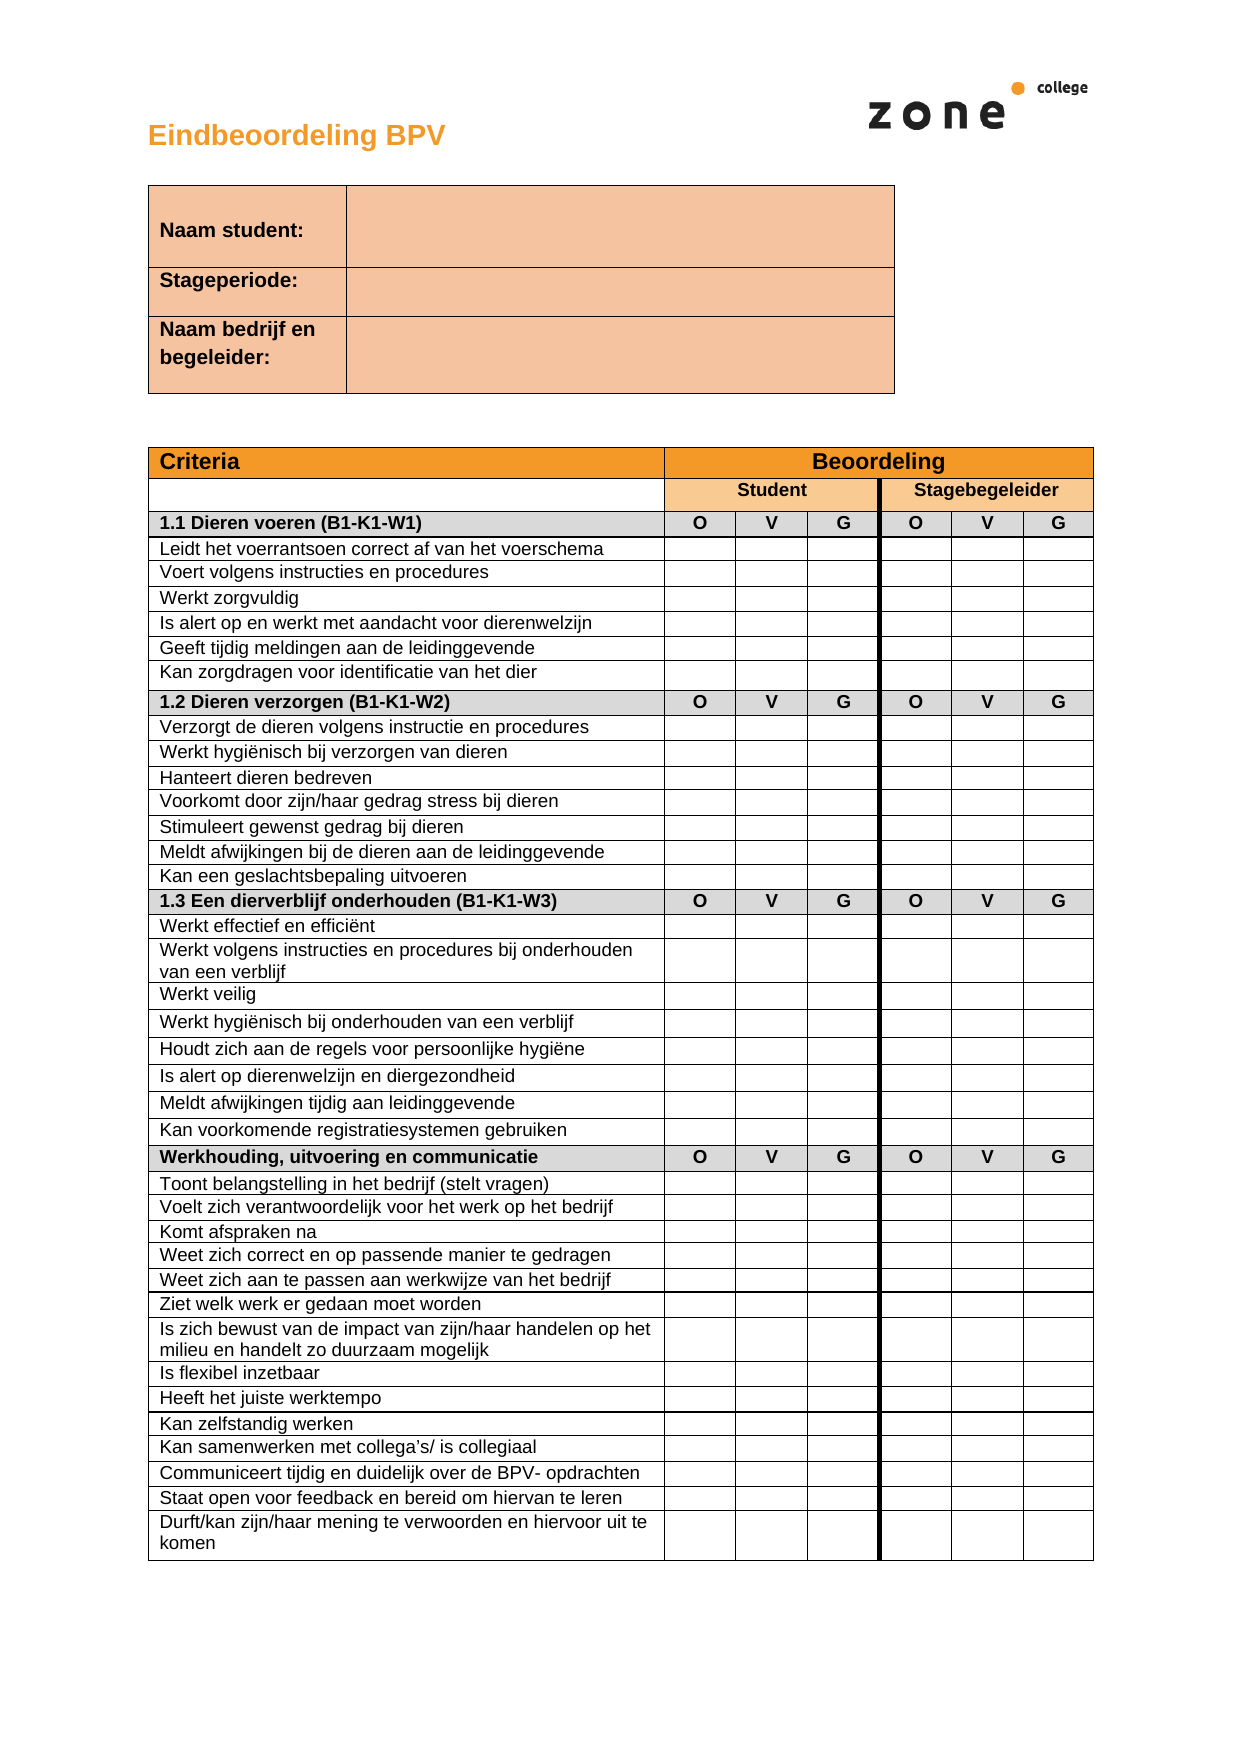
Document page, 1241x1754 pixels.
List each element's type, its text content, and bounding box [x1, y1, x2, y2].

table_cell [952, 1387, 1023, 1411]
table_cell [1024, 1092, 1093, 1118]
table_cell [736, 983, 807, 1009]
table_cell [665, 1387, 735, 1411]
table_cell [1024, 1318, 1093, 1361]
subtitle Eindbeoordeling BPV [148, 118, 1093, 185]
table_cell Communiceert tijdig en duidelijk over de BPV- opdrachten [149, 1462, 664, 1486]
table_cell [952, 1293, 1023, 1317]
table_cell [808, 1195, 877, 1220]
table_cell [665, 1119, 735, 1145]
table_cell 1.3 Een dierverblijf onderhouden (B1-K1-W3) [149, 890, 664, 914]
table_cell [736, 1387, 807, 1411]
table_cell [736, 1362, 807, 1386]
table_cell [952, 1010, 1023, 1037]
table_cell [665, 1172, 735, 1194]
table_cell [665, 637, 735, 660]
table_cell G [1024, 890, 1093, 914]
table_cell [665, 538, 735, 560]
table_cell [1024, 816, 1093, 840]
table_cell [882, 1195, 951, 1220]
table_cell [665, 587, 735, 611]
table_cell [882, 1511, 951, 1560]
table_cell [882, 1269, 951, 1291]
table_cell [736, 939, 807, 982]
table_cell [952, 1318, 1023, 1361]
table_cell G [808, 890, 877, 914]
table_cell Stimuleert gewenst gedrag bij dieren [149, 816, 664, 840]
table_cell [1024, 637, 1093, 660]
table_cell Heeft het juiste werktempo [149, 1387, 664, 1411]
table_cell [882, 767, 951, 789]
table_cell [808, 741, 877, 766]
table_cell V [952, 890, 1023, 914]
table_cell [1024, 1172, 1093, 1194]
table_cell O [665, 691, 735, 715]
table_cell [665, 1511, 735, 1560]
table_cell Verzorgt de dieren volgens instructie en procedures [149, 716, 664, 740]
table_cell Werkt effectief en efficiënt [149, 915, 664, 938]
table_cell Stagebegeleider [882, 479, 1093, 511]
table_cell 1.1 Dieren voeren (B1-K1-W1) [149, 512, 664, 536]
table_cell [736, 1462, 807, 1486]
table_cell Kan samenwerken met collega’s/ is collegiaal [149, 1436, 664, 1461]
table_cell [952, 1119, 1023, 1145]
table_cell [1024, 661, 1093, 689]
table_cell [1024, 716, 1093, 740]
table_cell [882, 1413, 951, 1435]
table_cell Ziet welk werk er gedaan moet worden [149, 1293, 664, 1317]
table_cell [736, 1318, 807, 1361]
table_cell [952, 1362, 1023, 1386]
table_cell [882, 1221, 951, 1242]
table_cell [882, 1010, 951, 1037]
table_cell [1024, 1462, 1093, 1486]
table_header [347, 186, 894, 267]
table_cell [1024, 983, 1093, 1009]
table_cell [808, 1269, 877, 1291]
table_cell Kan een geslachtsbepaling uitvoeren [149, 865, 664, 889]
table_header Beoordeling [665, 448, 1093, 478]
table_cell [665, 1487, 735, 1509]
table_cell [882, 637, 951, 660]
table_cell [665, 1362, 735, 1386]
table_cell [1024, 865, 1093, 889]
table_header Criteria [149, 448, 664, 478]
table_cell [1024, 612, 1093, 636]
table_cell [736, 767, 807, 789]
table_cell [665, 915, 735, 938]
table_cell [1024, 538, 1093, 560]
table_cell [882, 939, 951, 982]
table_cell Naam bedrijf en begeleider: [149, 317, 346, 393]
table_cell Student [665, 479, 877, 511]
table_cell Voelt zich verantwoordelijk voor het werk op het bedrijf [149, 1195, 664, 1220]
table_cell O [882, 512, 951, 536]
table_cell [1024, 1038, 1093, 1064]
table_cell [952, 1221, 1023, 1242]
table_cell [808, 1293, 877, 1317]
table_cell [952, 939, 1023, 982]
table_cell Stageperiode: [149, 268, 346, 316]
table_cell [882, 661, 951, 689]
table_cell [808, 983, 877, 1009]
table_cell [808, 538, 877, 560]
table_cell O [665, 512, 735, 536]
table_cell Werkt veilig [149, 983, 664, 1009]
table_cell [808, 767, 877, 789]
table_cell [736, 741, 807, 766]
table_cell Is zich bewust van de impact van zijn/haar handelen op het milieu en handelt zo duurzaam mogelijk [149, 1318, 664, 1361]
table_cell V [952, 691, 1023, 715]
table_cell [952, 637, 1023, 660]
table_cell [736, 716, 807, 740]
table_cell [808, 865, 877, 889]
table_cell [736, 1195, 807, 1220]
table_cell Houdt zich aan de regels voor persoonlijke hygiëne [149, 1038, 664, 1064]
table_cell [665, 1221, 735, 1242]
table_cell Werkt volgens instructies en procedures bij onderhouden van een verblijf [149, 939, 664, 982]
table_cell [882, 561, 951, 586]
table_cell [952, 767, 1023, 789]
table_cell [808, 816, 877, 840]
table_cell [665, 1269, 735, 1291]
table_cell Hanteert dieren bedreven [149, 767, 664, 789]
table_cell O [665, 890, 735, 914]
table_cell [952, 1487, 1023, 1509]
table_cell [952, 1436, 1023, 1461]
table_cell O [882, 890, 951, 914]
table_cell [665, 1243, 735, 1268]
table_cell [882, 538, 951, 560]
table_cell [882, 1362, 951, 1386]
table_cell [952, 1172, 1023, 1194]
table_cell [882, 1065, 951, 1091]
table_cell [347, 317, 894, 393]
table_cell [665, 561, 735, 586]
table_cell [665, 1293, 735, 1317]
table_cell [808, 1318, 877, 1361]
table_cell [882, 1318, 951, 1361]
table_cell V [952, 512, 1023, 536]
table_cell [808, 1436, 877, 1461]
table_cell [665, 983, 735, 1009]
table_cell [1024, 790, 1093, 814]
table_cell [808, 1243, 877, 1268]
table_cell [882, 841, 951, 864]
table_cell Werkt hygiënisch bij onderhouden van een verblijf [149, 1010, 664, 1037]
table_cell [1024, 939, 1093, 982]
table_cell [808, 1511, 877, 1560]
table_cell [808, 790, 877, 814]
table_cell [808, 915, 877, 938]
table_cell [808, 612, 877, 636]
table_cell [736, 587, 807, 611]
table_cell [882, 1119, 951, 1145]
table_cell [808, 1038, 877, 1064]
table_cell [665, 716, 735, 740]
table_cell [736, 816, 807, 840]
table_cell [736, 661, 807, 689]
table_cell Voert volgens instructies en procedures [149, 561, 664, 586]
table_cell [736, 1293, 807, 1317]
table_cell [1024, 1413, 1093, 1435]
table_cell [952, 1092, 1023, 1118]
table_cell [882, 716, 951, 740]
table_cell [952, 841, 1023, 864]
table_cell [736, 561, 807, 586]
table_cell [952, 1269, 1023, 1291]
table_cell [808, 1413, 877, 1435]
table_cell [952, 915, 1023, 938]
table_cell [952, 716, 1023, 740]
table_cell [882, 1436, 951, 1461]
table_cell [1024, 1293, 1093, 1317]
table_cell [1024, 1487, 1093, 1509]
table_cell Staat open voor feedback en bereid om hiervan te leren [149, 1487, 664, 1509]
table_cell [952, 1038, 1023, 1064]
table_cell [736, 1010, 807, 1037]
table_cell [736, 612, 807, 636]
table_cell V [736, 1146, 807, 1171]
table_cell [665, 939, 735, 982]
table_cell [882, 1038, 951, 1064]
table_cell [736, 1269, 807, 1291]
table_cell G [1024, 1146, 1093, 1171]
table_cell G [808, 1146, 877, 1171]
table_cell 1.2 Dieren verzorgen (B1-K1-W2) [149, 691, 664, 715]
table_cell [808, 637, 877, 660]
table_cell [665, 841, 735, 864]
table_cell [808, 716, 877, 740]
table_cell O [882, 1146, 951, 1171]
table_cell [736, 1511, 807, 1560]
table_cell Werkt hygiënisch bij verzorgen van dieren [149, 741, 664, 766]
table_cell V [736, 512, 807, 536]
table_cell [665, 1010, 735, 1037]
table_cell [665, 816, 735, 840]
table_cell Kan zorgdragen voor identificatie van het dier [149, 661, 664, 689]
table_cell [665, 865, 735, 889]
table_cell [736, 637, 807, 660]
table_cell [882, 1293, 951, 1317]
table_header Naam student: [149, 186, 346, 267]
table_cell [665, 790, 735, 814]
table_cell [1024, 1221, 1093, 1242]
table_cell [808, 587, 877, 611]
table_cell [882, 983, 951, 1009]
table_cell [952, 1413, 1023, 1435]
table_cell [808, 841, 877, 864]
table_cell [808, 1462, 877, 1486]
table_cell [736, 1038, 807, 1064]
table_cell [808, 1221, 877, 1242]
table_cell Werkhouding, uitvoering en communicatie [149, 1146, 664, 1171]
table_cell [882, 865, 951, 889]
table_cell [736, 1221, 807, 1242]
table_cell [952, 741, 1023, 766]
table_cell G [808, 691, 877, 715]
table_cell [808, 1487, 877, 1509]
table_cell Is alert op en werkt met aandacht voor dierenwelzijn [149, 612, 664, 636]
table_cell [736, 1065, 807, 1091]
table_cell [882, 790, 951, 814]
table_cell [808, 661, 877, 689]
table_cell [952, 538, 1023, 560]
table_cell Meldt afwijkingen bij de dieren aan de leidinggevende [149, 841, 664, 864]
table_cell [882, 1172, 951, 1194]
table_cell [665, 1195, 735, 1220]
table_cell [952, 816, 1023, 840]
table_cell V [736, 890, 807, 914]
table_cell [665, 1436, 735, 1461]
table_cell [882, 816, 951, 840]
table_cell [952, 1511, 1023, 1560]
table_cell [736, 1172, 807, 1194]
table_cell [665, 741, 735, 766]
table_cell Is flexibel inzetbaar [149, 1362, 664, 1386]
table_cell [808, 1119, 877, 1145]
table_cell Weet zich correct en op passende manier te gedragen [149, 1243, 664, 1268]
table_cell Werkt zorgvuldig [149, 587, 664, 611]
table_cell [1024, 767, 1093, 789]
table_cell [1024, 915, 1093, 938]
table_cell Kan zelfstandig werken [149, 1413, 664, 1435]
table_cell Kan voorkomende registratiesystemen gebruiken [149, 1119, 664, 1145]
table_cell [808, 1010, 877, 1037]
table_cell [882, 1387, 951, 1411]
table_cell [665, 767, 735, 789]
table_cell [736, 538, 807, 560]
table_cell [736, 1487, 807, 1509]
table_cell [1024, 741, 1093, 766]
table_cell [882, 915, 951, 938]
table_cell [736, 1119, 807, 1145]
table_cell [736, 865, 807, 889]
table_cell [665, 1038, 735, 1064]
table_cell [952, 1195, 1023, 1220]
table_cell [736, 790, 807, 814]
table_cell [1024, 1243, 1093, 1268]
table_cell [347, 268, 894, 316]
table_cell [882, 1092, 951, 1118]
table_cell O [665, 1146, 735, 1171]
table_cell [736, 1243, 807, 1268]
table_cell [736, 841, 807, 864]
table_cell [808, 1092, 877, 1118]
table_cell O [882, 691, 951, 715]
table_cell V [952, 1146, 1023, 1171]
picture [856, 61, 1093, 118]
table_cell [882, 1243, 951, 1268]
table_cell Voorkomt door zijn/haar gedrag stress bij dieren [149, 790, 664, 814]
table_cell [808, 1172, 877, 1194]
table_cell [952, 561, 1023, 586]
table_cell [1024, 1195, 1093, 1220]
table_cell Leidt het voerrantsoen correct af van het voerschema [149, 538, 664, 560]
table_cell [1024, 1362, 1093, 1386]
table_cell [1024, 1436, 1093, 1461]
table_cell [149, 479, 664, 511]
table_cell [882, 587, 951, 611]
table_cell [1024, 561, 1093, 586]
table_cell [1024, 1511, 1093, 1560]
table_cell G [1024, 691, 1093, 715]
table_cell Meldt afwijkingen tijdig aan leidinggevende [149, 1092, 664, 1118]
table_cell [882, 1487, 951, 1509]
table_cell [665, 1318, 735, 1361]
table_cell Komt afspraken na [149, 1221, 664, 1242]
table_cell [952, 983, 1023, 1009]
table_cell [882, 1462, 951, 1486]
table_cell [1024, 1065, 1093, 1091]
table_cell Is alert op dierenwelzijn en diergezondheid [149, 1065, 664, 1091]
table_cell [665, 1462, 735, 1486]
table_cell [952, 790, 1023, 814]
table_cell [882, 741, 951, 766]
table_cell [808, 1362, 877, 1386]
table_cell [665, 1413, 735, 1435]
table_cell [665, 1065, 735, 1091]
table_cell [665, 612, 735, 636]
table_cell [952, 865, 1023, 889]
table_cell [1024, 841, 1093, 864]
table_cell Geeft tijdig meldingen aan de leidinggevende [149, 637, 664, 660]
table_cell G [808, 512, 877, 536]
table_cell [808, 1387, 877, 1411]
table_cell [952, 1065, 1023, 1091]
table_cell [736, 1436, 807, 1461]
table_cell [736, 1413, 807, 1435]
table_cell [952, 1462, 1023, 1486]
table_cell [1024, 1010, 1093, 1037]
table_cell [952, 661, 1023, 689]
table_cell [1024, 1269, 1093, 1291]
table_cell [1024, 1387, 1093, 1411]
table_cell Toont belangstelling in het bedrijf (stelt vragen) [149, 1172, 664, 1194]
table_cell [665, 1092, 735, 1118]
table_cell [808, 939, 877, 982]
table_cell [808, 561, 877, 586]
table_cell [882, 612, 951, 636]
table_cell [736, 915, 807, 938]
table_cell V [736, 691, 807, 715]
table_cell Weet zich aan te passen aan werkwijze van het bedrijf [149, 1269, 664, 1291]
table_cell [1024, 587, 1093, 611]
table_cell [665, 661, 735, 689]
table_cell [952, 1243, 1023, 1268]
table_cell [1024, 1119, 1093, 1145]
table_cell [736, 1092, 807, 1118]
table_cell G [1024, 512, 1093, 536]
table_cell Durft/kan zijn/haar mening te verwoorden en hiervoor uit te komen [149, 1511, 664, 1560]
table_cell [952, 587, 1023, 611]
table_cell [808, 1065, 877, 1091]
table_cell [952, 612, 1023, 636]
